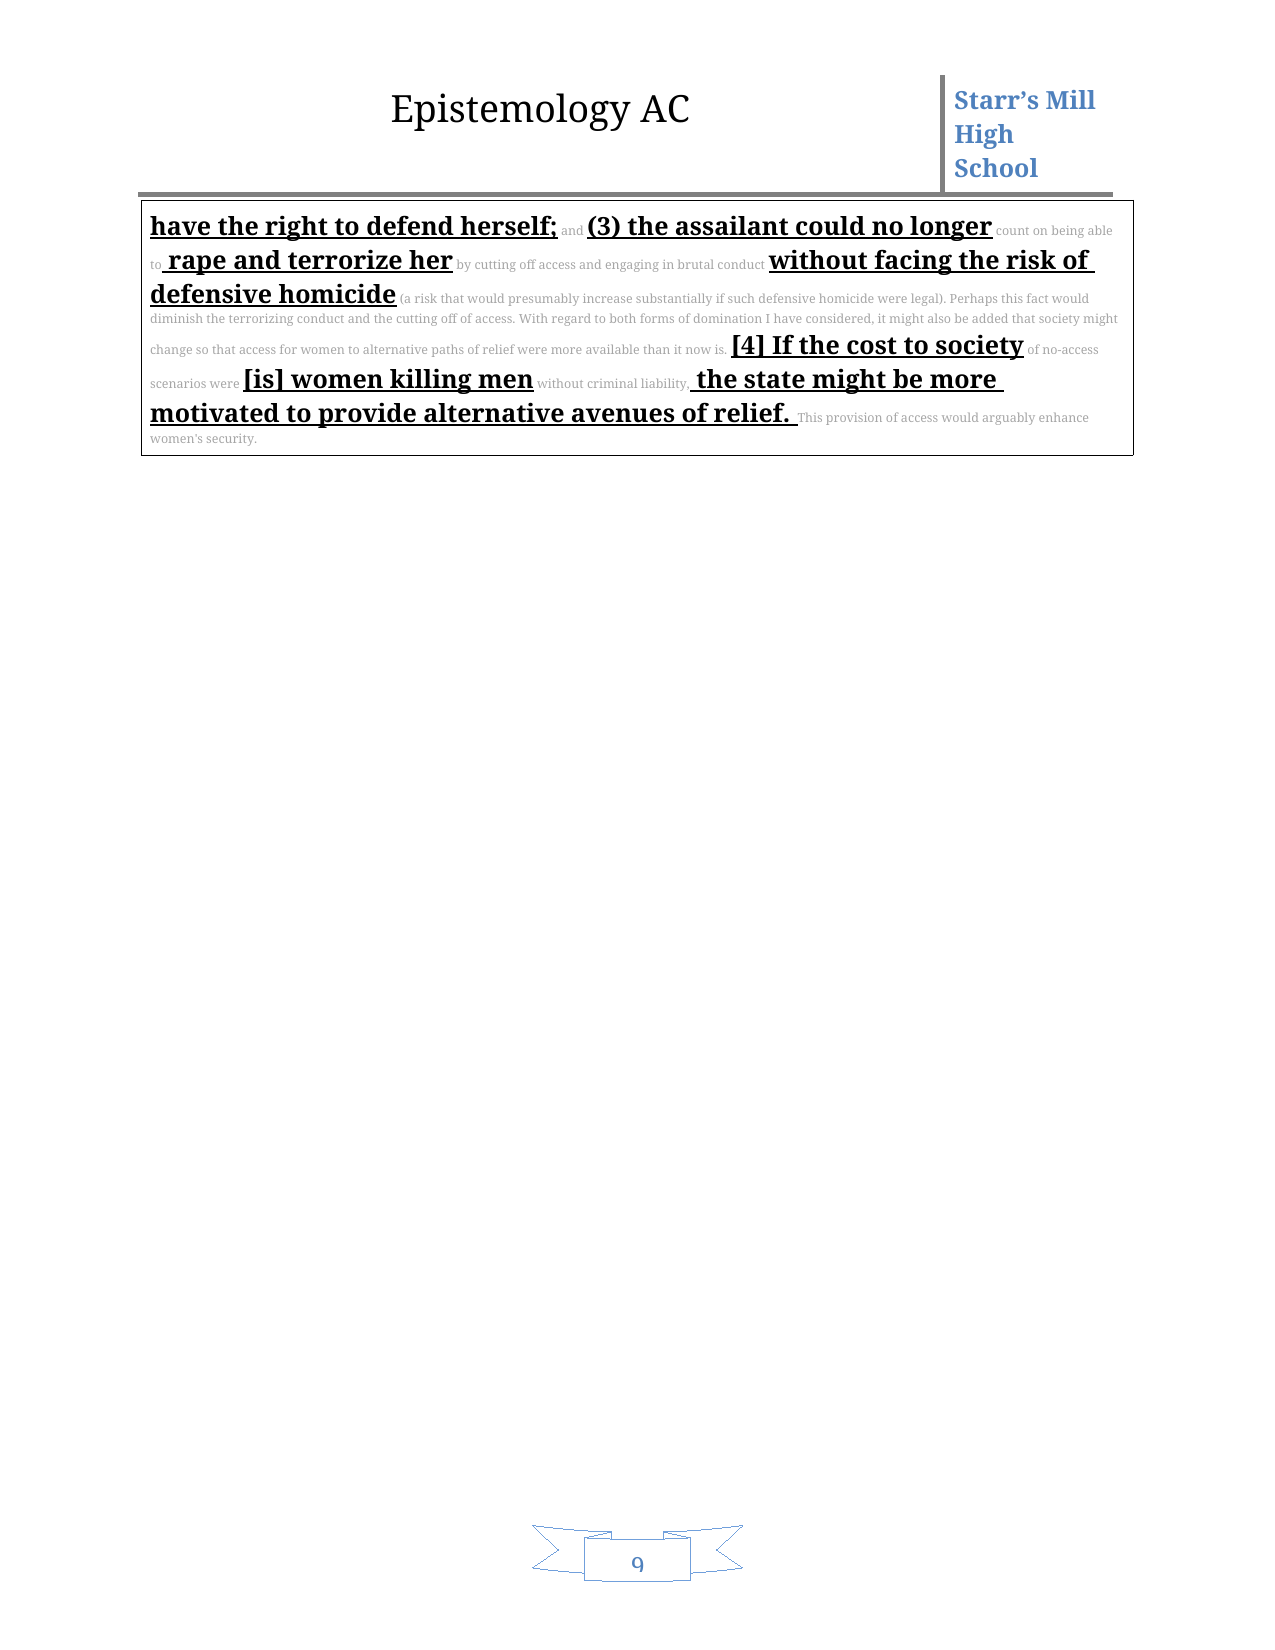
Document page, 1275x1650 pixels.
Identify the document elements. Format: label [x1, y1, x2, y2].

text [142, 201, 1133, 455]
